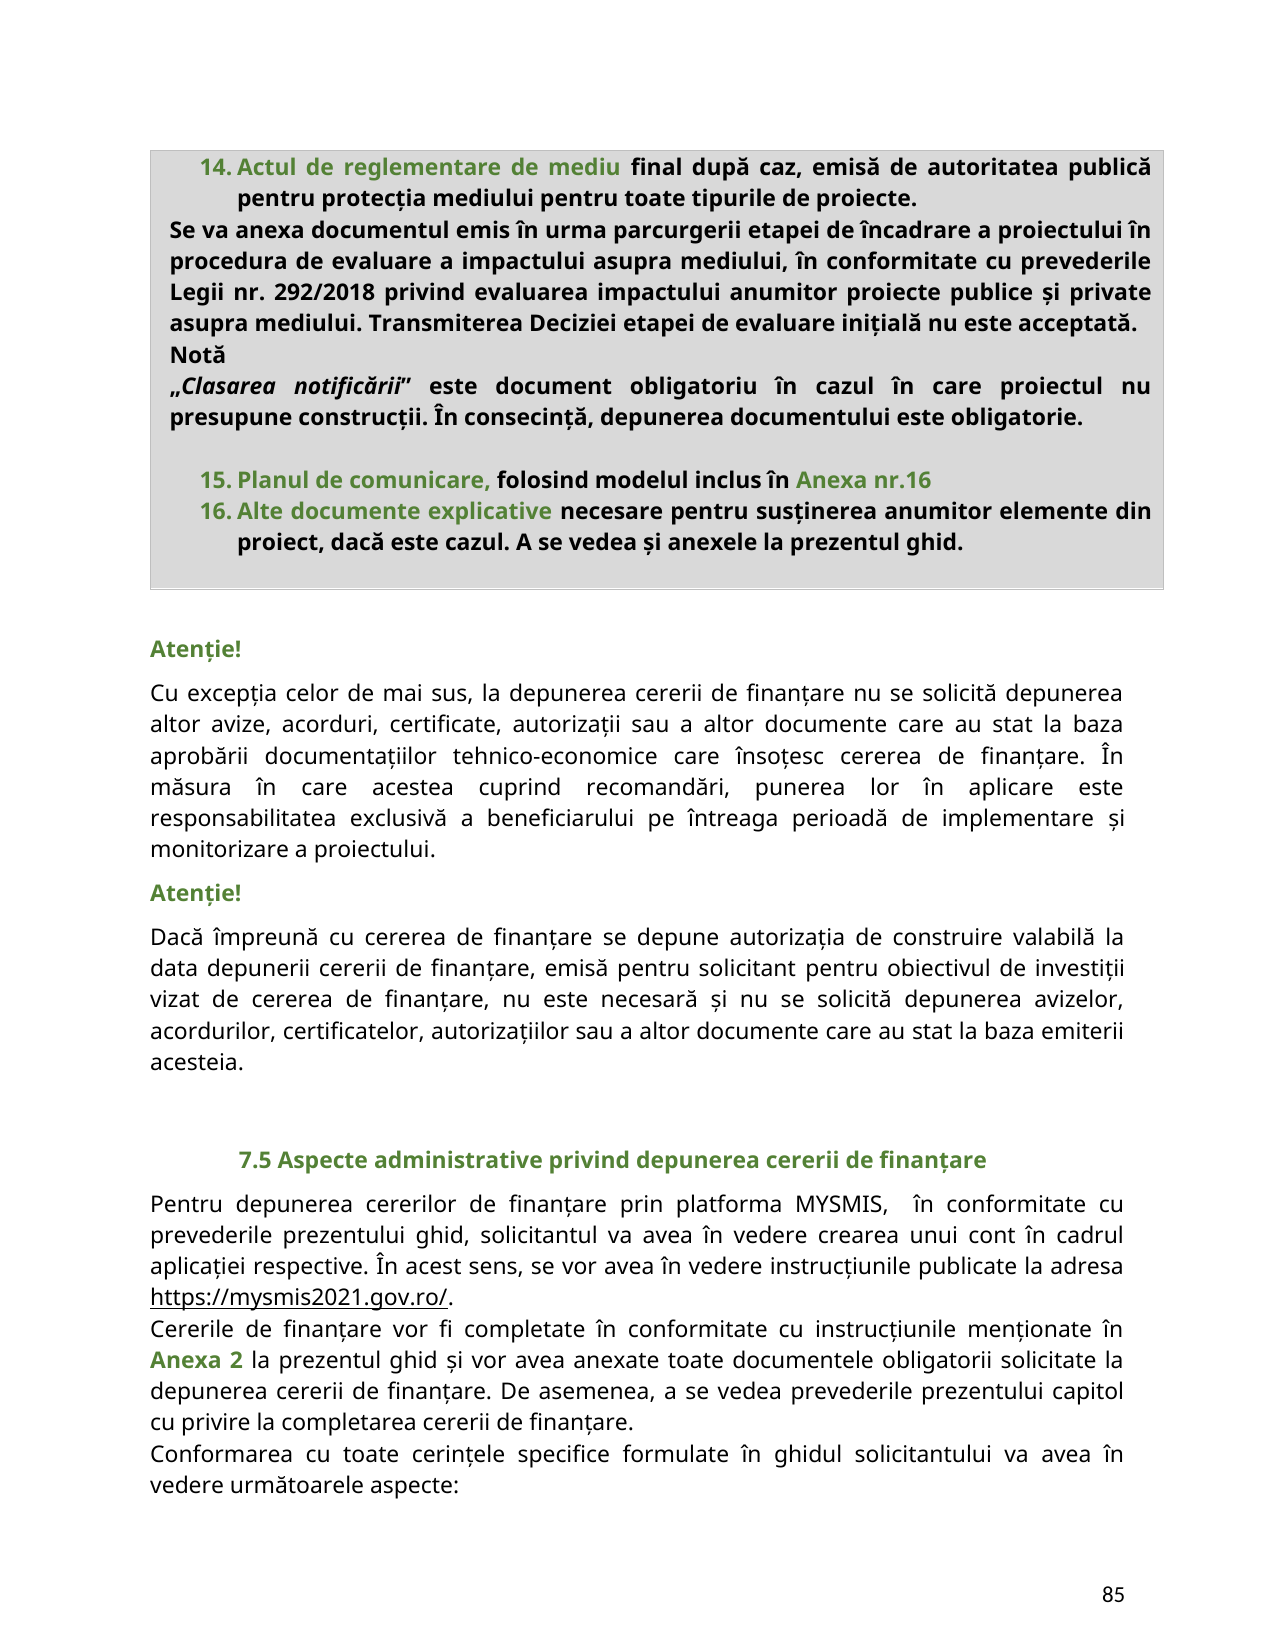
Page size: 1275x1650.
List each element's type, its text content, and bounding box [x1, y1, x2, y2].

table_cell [151, 151, 1163, 588]
text Atenție! [150, 877, 1125, 908]
text Conformarea cu toate cerințele specifice formulate în ghidul solicitantului va avea în vedere următoarele aspecte: [150, 1437, 1125, 1500]
text Cu excepția celor de mai sus, la depunerea cererii de finanțare nu se solicită depunerea altor avize, acorduri, certificate, autorizații sau a altor documente care au stat la baza aprobării documentațiilor tehnico-economice care însoțesc cererea de finanțare. În măsura în care acestea cuprind recomandări, punerea lor în aplicare este responsabilitatea exclusivă a beneficiarului pe întreaga perioadă de implementare şi monitorizare a proiectului. [150, 677, 1125, 864]
text Dacă împreună cu cererea de finanţare se depune autorizaţia de construire valabilă la data depunerii cererii de finanţare, emisă pentru solicitant pentru obiectivul de investiţii vizat de cererea de finanţare, nu este necesară şi nu se solicită depunerea avizelor, acordurilor, certificatelor, autorizaţiilor sau a altor documente care au stat la baza emiterii acesteia. [150, 921, 1125, 1077]
text Pentru depunerea cererilor de finanțare prin platforma MYSMIS, în conformitate cu prevederile prezentului ghid, solicitantul va avea în vedere crearea unui cont în cadrul aplicației respective. În acest sens, se vor avea în vedere instrucțiunile publicate la adresa https://mysmis2021.gov.ro/. [150, 1187, 1125, 1312]
subtitle 7.5 Aspecte administrative privind depunerea cererii de finanțare [239, 1144, 1125, 1175]
text Atenție! [150, 633, 1125, 664]
text Cererile de finanțare vor fi completate în conformitate cu instrucțiunile menționate în Anexa 2 la prezentul ghid și vor avea anexate toate documentele obligatorii solicitate la depunerea cererii de finanțare. De asemenea, a se vedea prevederile prezentului capitol cu privire la completarea cererii de finanțare. [150, 1312, 1125, 1437]
